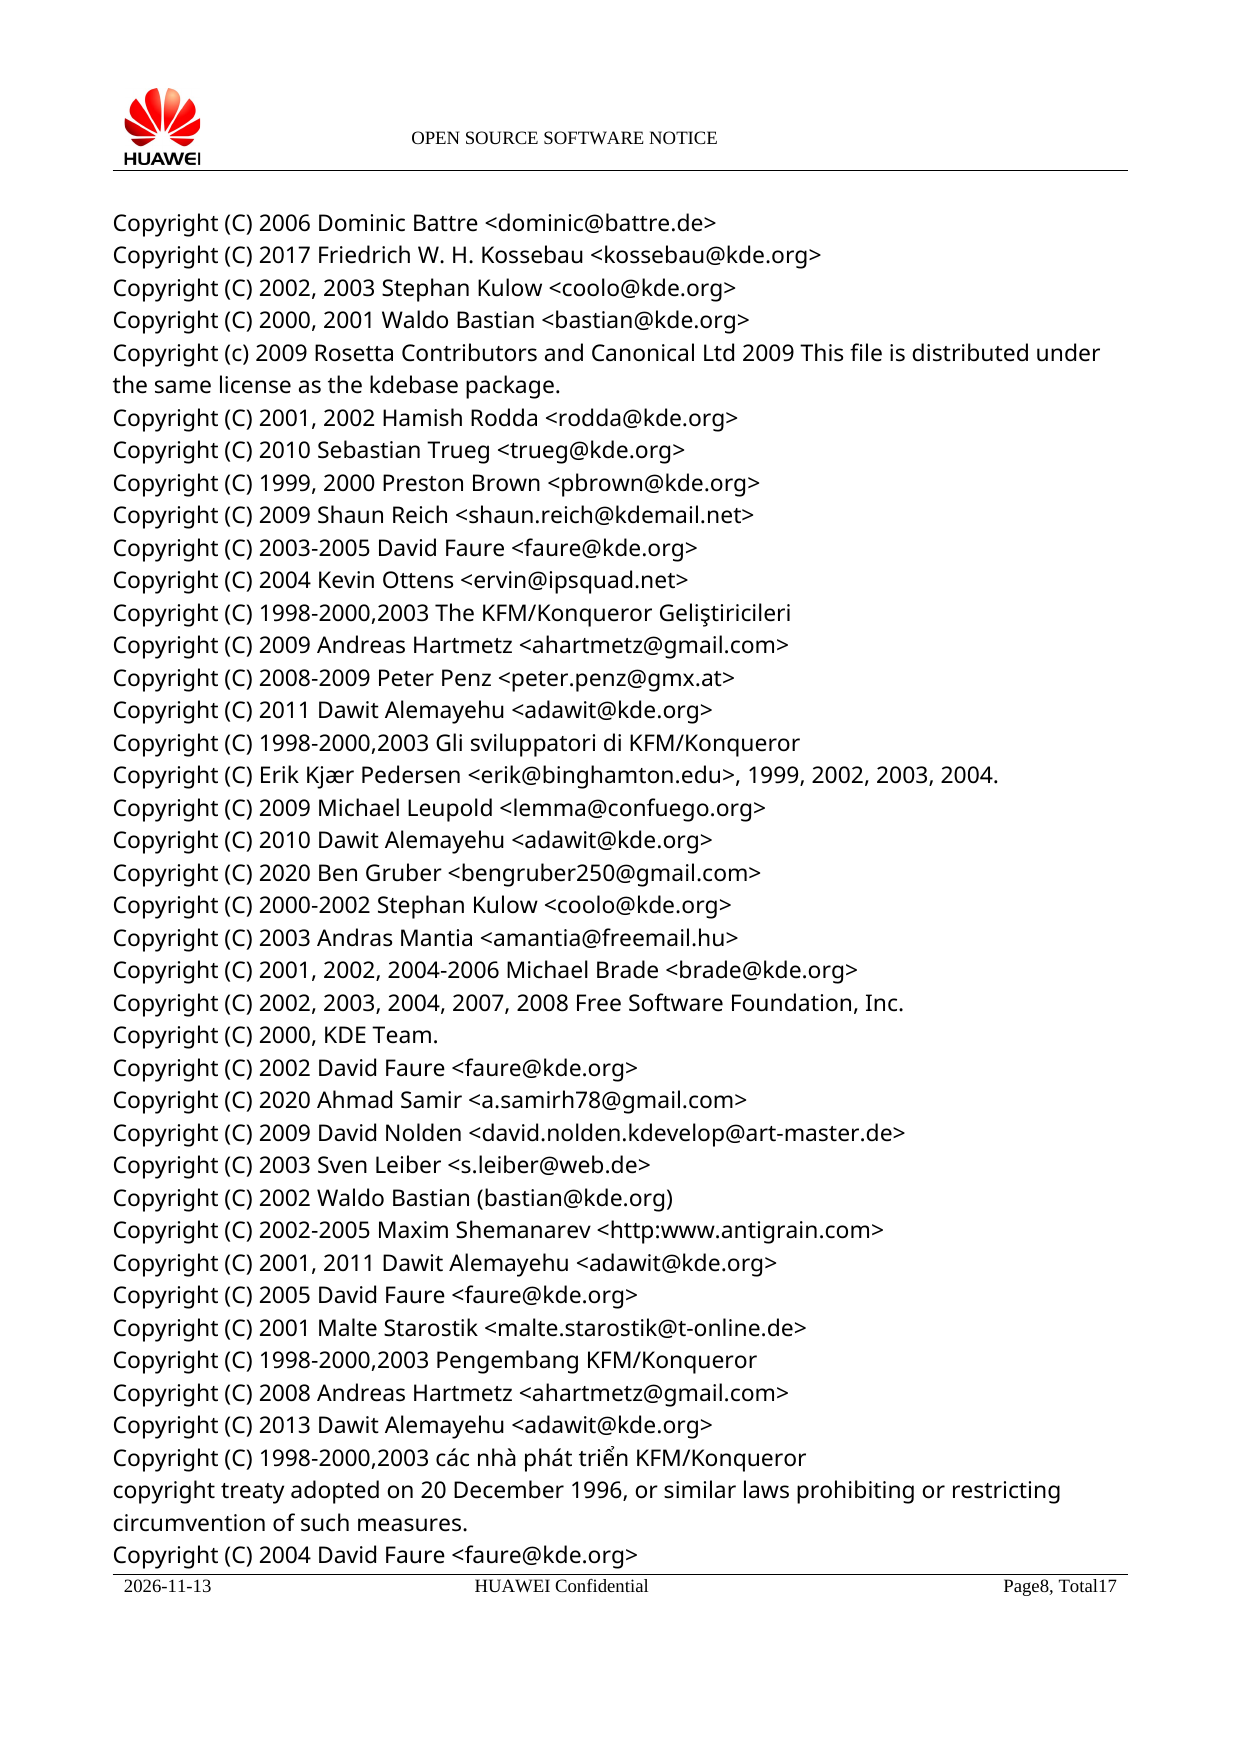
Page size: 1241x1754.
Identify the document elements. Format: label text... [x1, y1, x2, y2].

picture [124, 88, 201, 165]
